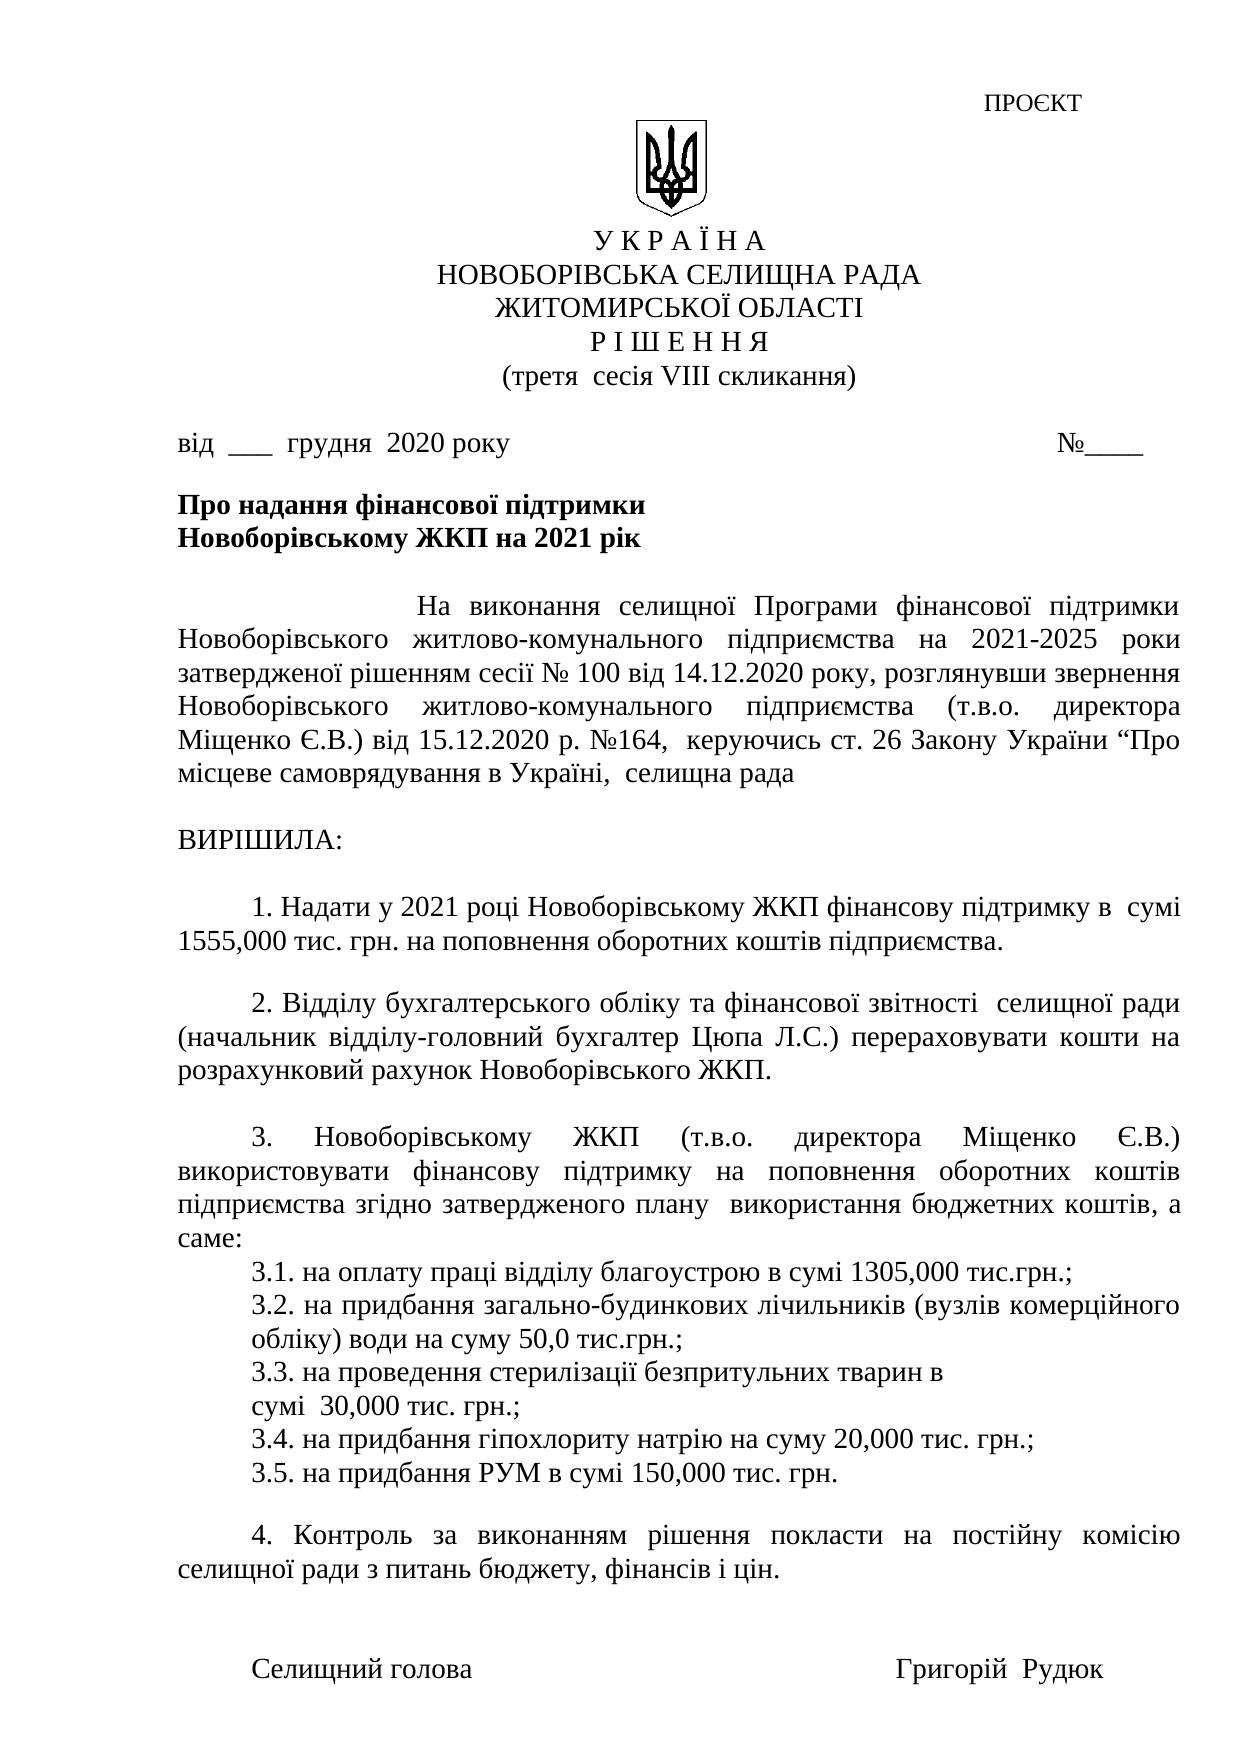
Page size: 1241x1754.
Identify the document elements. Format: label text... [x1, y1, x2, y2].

text 2. Відділу бухгалтерського обліку та фінансової звітності селищної ради (начальник відділу-головний бухгалтер Цюпа Л.С.) перераховувати кошти на розрахунковий рахунок Новоборівського ЖКП. [177, 985, 1181, 1086]
text 3.2. на придбання загально-будинкових лічильників (вузлів комерційного обліку) води на суму 50,0 тис.грн.; [251, 1287, 1181, 1354]
text НОВОБОРІВСЬКА СЕЛИЩНА РАДА [177, 257, 1181, 291]
picture [629, 116, 714, 224]
text На виконання селищної Програми фінансової підтримки Новоборівського житлово-комунального підприємства на 2021-2025 роки затвердженої рішенням сесії № 100 від 14.12.2020 року, розглянувши звернення Новоборівського житлово-комунального підприємства (т.в.о. директора Міщенко Є.В.) від 15.12.2020 р. №164, керуючись ст. 26 Закону України “Про місцеве самоврядування в Україні, селищна рада [177, 588, 1181, 789]
text ЖИТОМИРСЬКОЇ ОБЛАСТІ [177, 291, 1181, 324]
text ВИРІШИЛА: [177, 822, 1181, 856]
text від ___ грудня 2020 року №____ [177, 425, 1181, 458]
text 3.1. на оплату праці відділу благоустрою в сумі 1305,000 тис.грн.; [177, 1254, 1181, 1287]
text Новоборівському ЖКП на 2021 рік [177, 521, 1181, 554]
text сумі 30,000 тис. грн.; [251, 1388, 1181, 1421]
list 3. Новоборівському ЖКП (т.в.о. директора Міщенко Є.В.) використовувати фінансову підтримку на поповнення оборотних коштів підприємства згідно затвердженого плану використання бюджетних коштів, а саме: [177, 1119, 1181, 1254]
text У К Р А Ї Н А [177, 223, 1181, 257]
text Селищний голова Григорій Рудюк [177, 1651, 1181, 1685]
text Про надання фінансової підтримки [177, 487, 1181, 521]
text Р І Ш Е Н Н Я [177, 324, 1181, 358]
text (третя сесія VIІІ скликання) [177, 358, 1181, 391]
text 3.5. на придбання РУМ в сумі 150,000 тис. грн. [251, 1455, 1181, 1488]
text 3.3. на проведення стерилізації безпритульних тварин в [251, 1354, 1181, 1388]
text ПРОЄКТ [177, 88, 1181, 117]
text 1. Надати у 2021 році Новоборівському ЖКП фінансову підтримку в сумі 1555,000 тис. грн. на поповнення оборотних коштів підприємства. [177, 889, 1181, 957]
list 4. Контроль за виконанням рішення покласти на постійну комісію селищної ради з питань бюджету, фінансів і цін. [177, 1517, 1181, 1584]
text 3.4. на придбання гіпохлориту натрію на суму 20,000 тис. грн.; [251, 1421, 1181, 1455]
